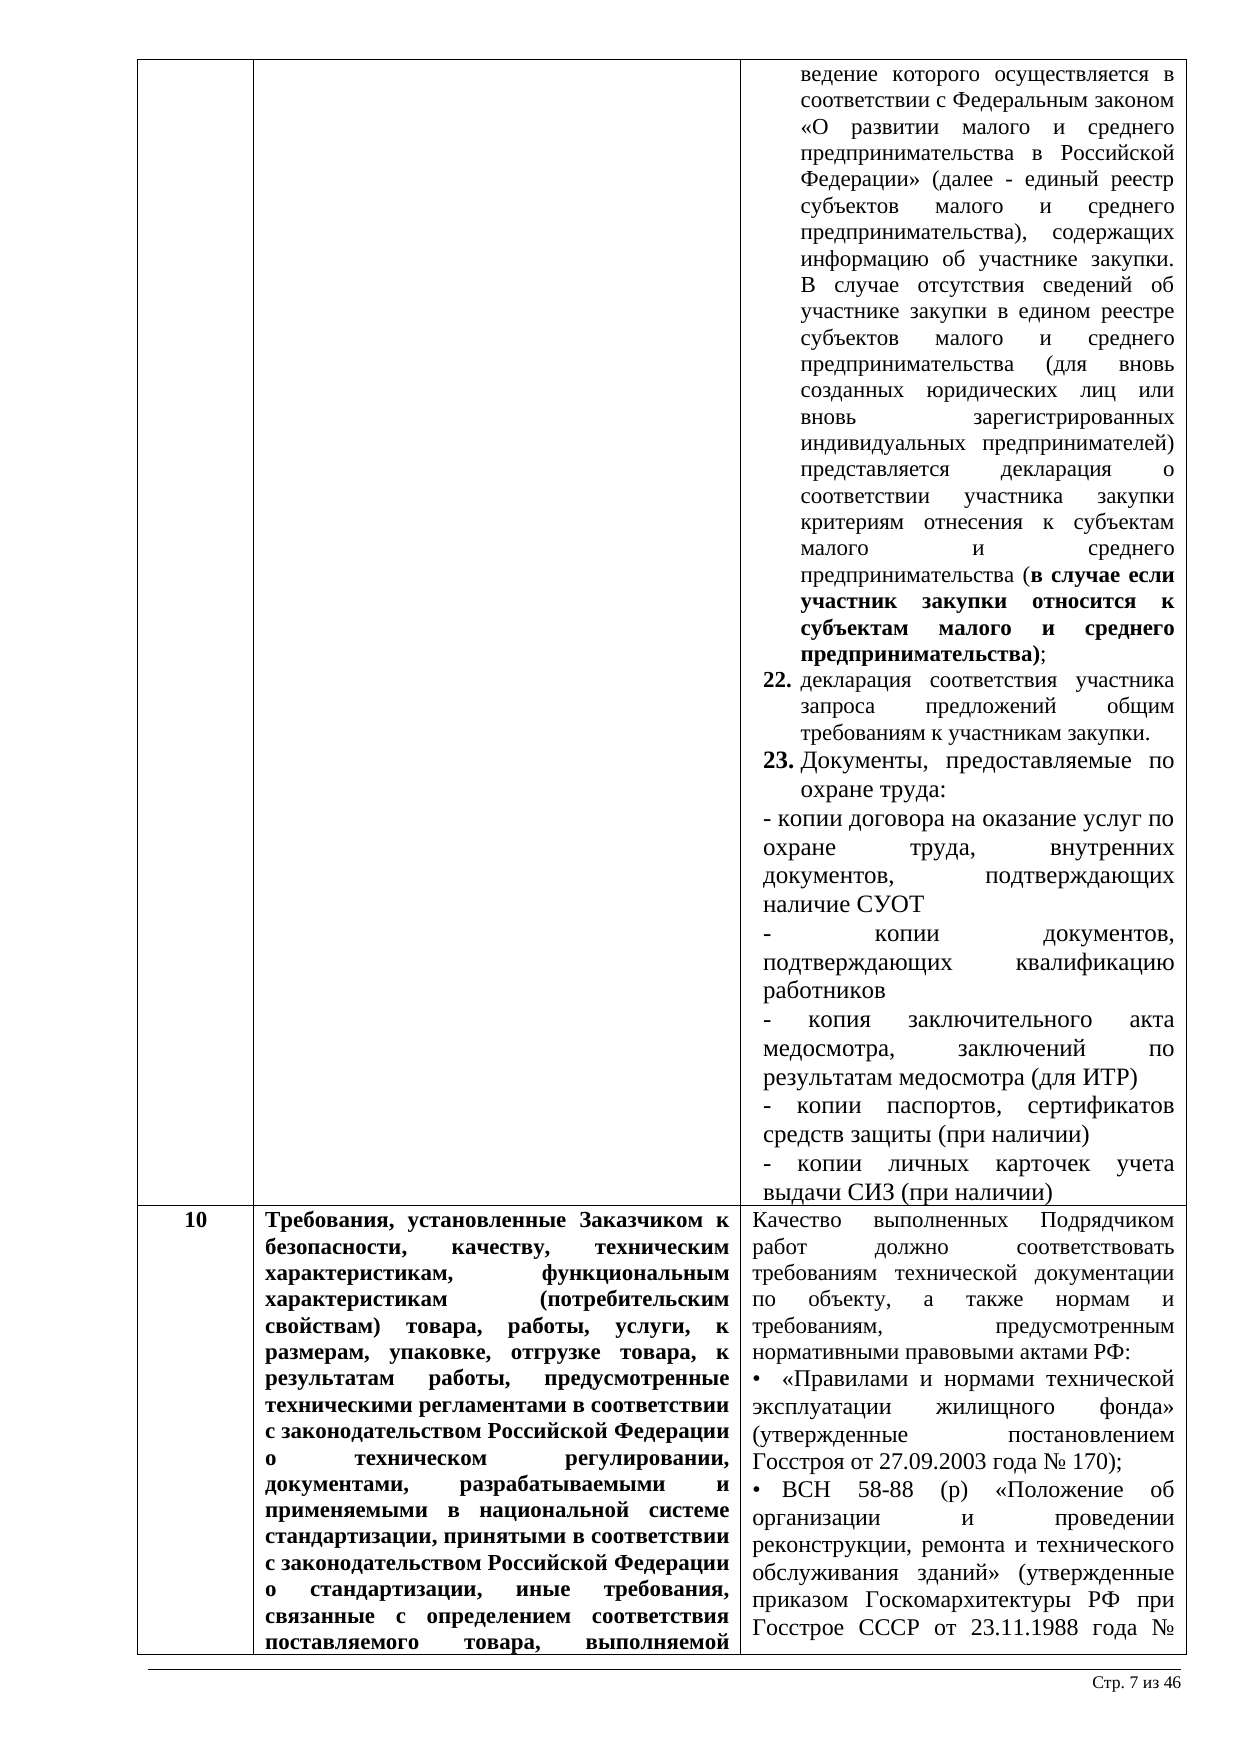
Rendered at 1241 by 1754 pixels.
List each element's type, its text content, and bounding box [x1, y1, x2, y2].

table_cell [254, 1206, 740, 1654]
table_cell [254, 60, 740, 1205]
table_cell 10 [138, 1206, 253, 1654]
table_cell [741, 60, 1186, 1205]
table_cell 9 [138, 60, 253, 1205]
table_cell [741, 1206, 1186, 1654]
